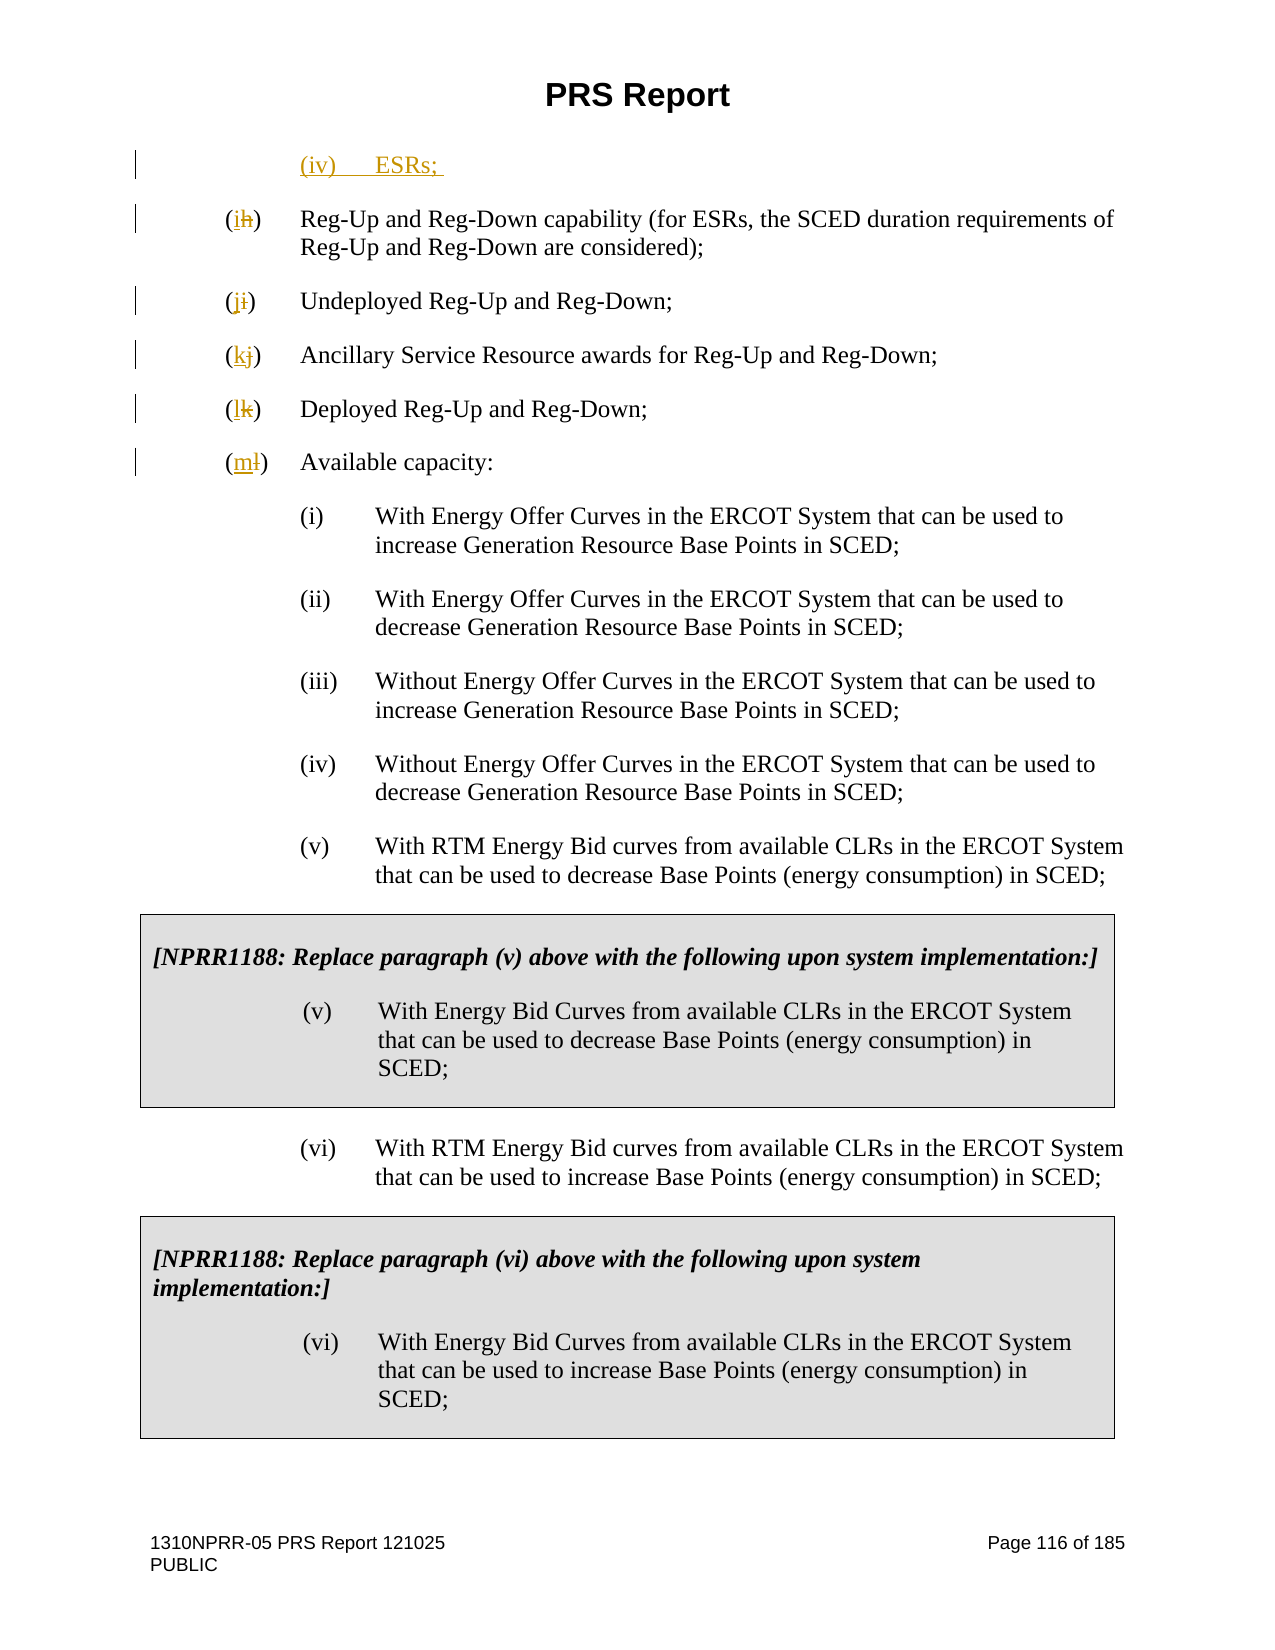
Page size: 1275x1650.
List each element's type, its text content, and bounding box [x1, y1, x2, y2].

text () Reg-Up and Reg-Down capability (for ESRs, the SCED duration requirements of Reg-Up and Reg-Down are considered); [225, 204, 1125, 261]
text () Available capacity: [225, 447, 1125, 476]
text (i) With Energy Offer Curves in the ERCOT System that can be used to increase Generation Resource Base Points in SCED; [300, 501, 1125, 559]
text () Ancillary Service Resource awards for Reg-Up and Reg-Down; [225, 340, 1125, 369]
text () Deployed Reg-Up and Reg-Down; [225, 394, 1125, 422]
text (iii) Without Energy Offer Curves in the ERCOT System that can be used to increase Generation Resource Base Points in SCED; [300, 666, 1125, 724]
text () Undeployed Reg-Up and Reg-Down; [225, 286, 1125, 315]
text (ii) With Energy Offer Curves in the ERCOT System that can be used to decrease Generation Resource Base Points in SCED; [300, 584, 1125, 641]
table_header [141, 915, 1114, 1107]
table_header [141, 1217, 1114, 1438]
text (iv) Without Energy Offer Curves in the ERCOT System that can be used to decrease Generation Resource Base Points in SCED; [300, 749, 1125, 806]
text (vi) With RTM Energy Bid curves from available CLRs in the ERCOT System that can be used to increase Base Points (energy consumption) in SCED; [300, 1133, 1125, 1191]
text (v) With RTM Energy Bid curves from available CLRs in the ERCOT System that can be used to decrease Base Points (energy consumption) in SCED; [300, 831, 1125, 889]
